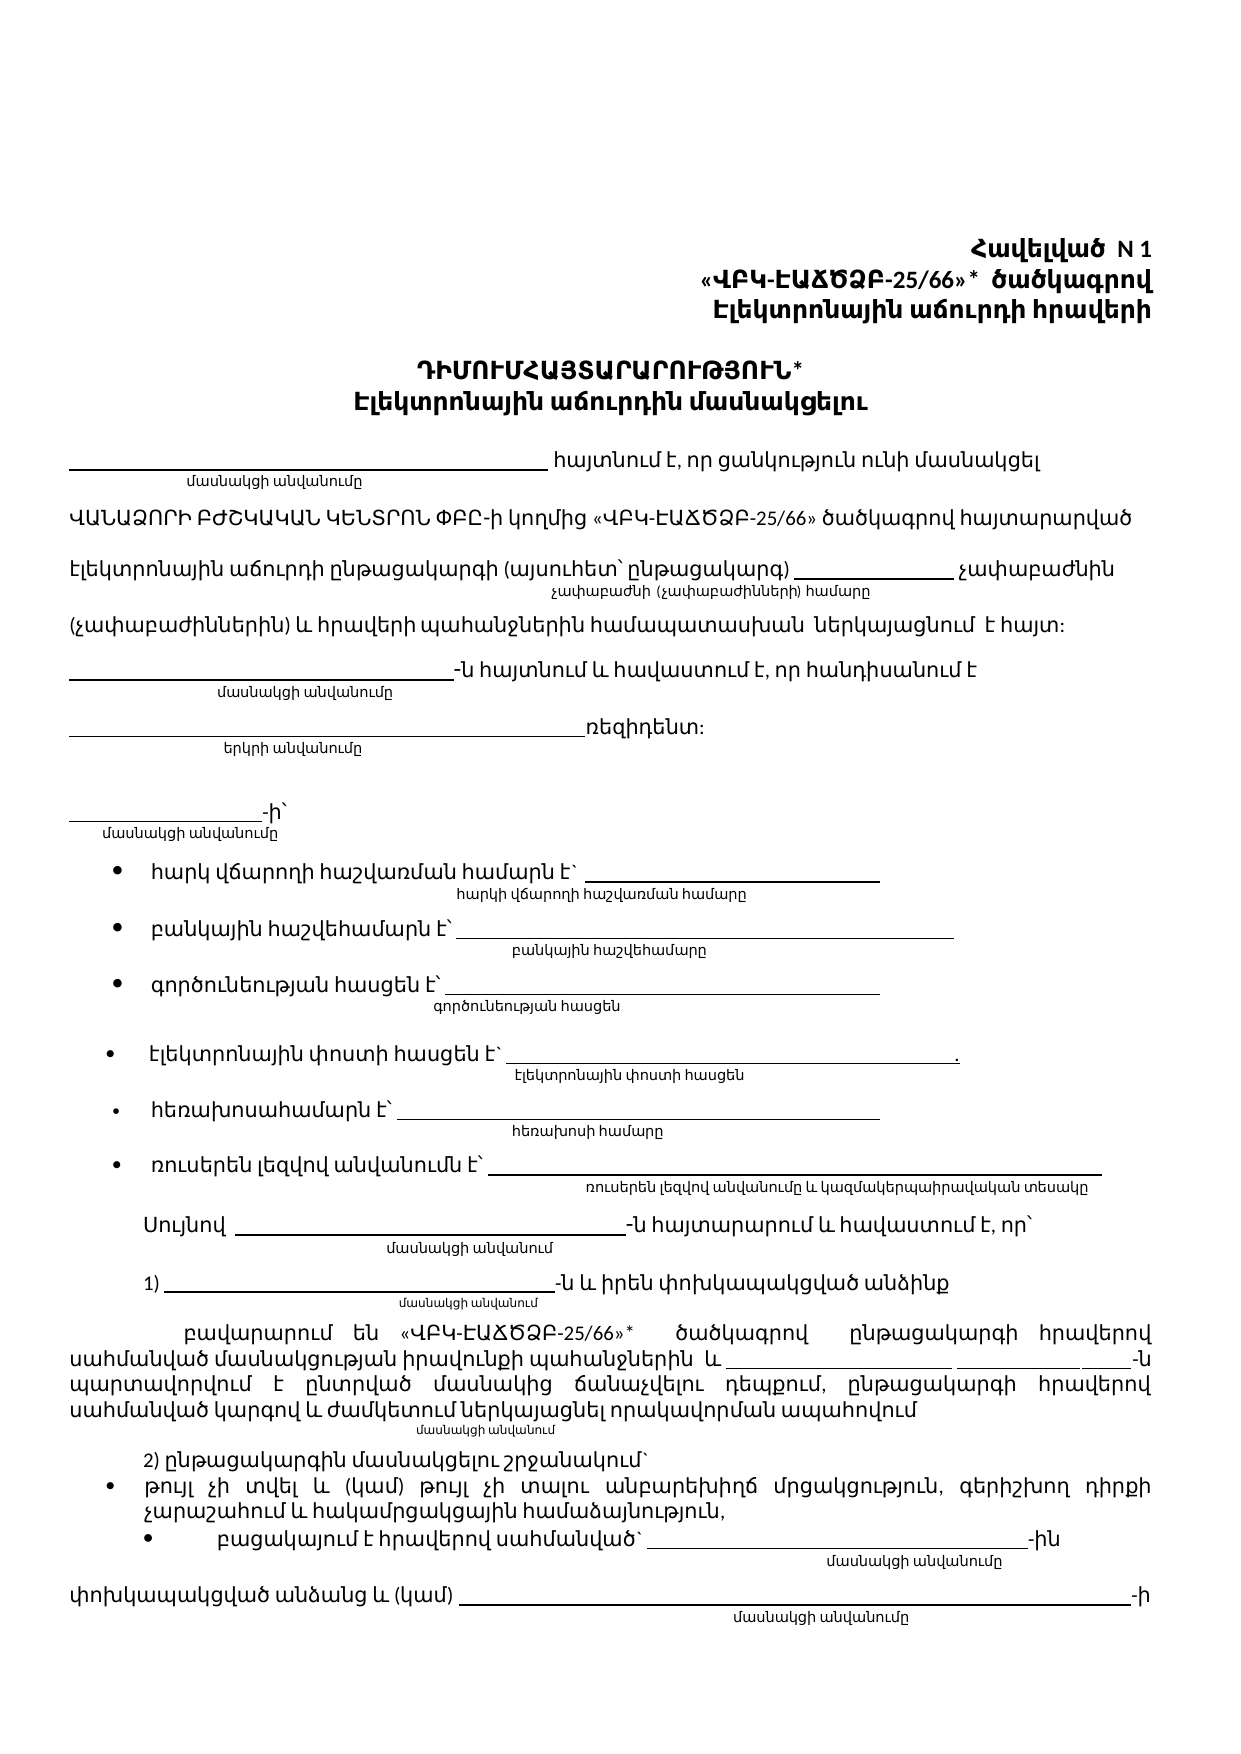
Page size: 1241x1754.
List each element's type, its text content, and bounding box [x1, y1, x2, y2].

list էլեկտրոնային փոստի հասցեն է` . [107, 1041, 1152, 1066]
text Սույնով -ն հայտարարում և հավաստում է, որ՝ [69, 1209, 1152, 1239]
text գործունեության հասցեն [69, 998, 1152, 1028]
list գործունեության հասցեն է՝ [113, 972, 1152, 998]
text մասնակցի անվանում [69, 1239, 1152, 1270]
text Հավելված N 1 [69, 233, 1152, 264]
text մասնակցի անվանումը [69, 684, 1152, 714]
text «ՎԲԿ-ԷԱՃԾՁԲ-25/66»* ծածկագրով [69, 264, 1152, 294]
text ռուսերեն լեզվով անվանումը և կազմակերպաիրավական տեսակը [512, 1178, 1152, 1209]
list բանկային հաշվեհամարն է՝ [113, 916, 1152, 941]
list ռուսերեն լեզվով անվանումն է՝ [113, 1153, 1152, 1178]
text Էլեկտրոնային աճուրդի հրավերի [69, 294, 1152, 325]
text մասնակցի անվանումը [69, 824, 1152, 855]
text երկրի անվանումը [69, 739, 1152, 770]
list հեռախոսահամարն է՝ [113, 1097, 1152, 1122]
text 1) -ն և իրեն փոխկապակցված անձինք [69, 1270, 1152, 1295]
text ԴԻՄՈՒՄՀԱՅՏԱՐԱՐՈՒԹՅՈՒՆ* [69, 356, 1152, 386]
text մասնակցի անվանում [69, 1295, 1152, 1321]
text մասնակցի անվանումը [69, 1608, 1152, 1638]
text էլեկտրոնային աճուրդի ընթացակարգի (այսուհետ՝ ընթացակարգ) չափաբաժնին [69, 556, 1152, 582]
list թույլ չի տվել և (կամ) թույլ չի տալու անբարեխիղճ մրցակցություն, գերիշխող դիրքի չարաշահում և հակամրցակցային համաձայնություն, [107, 1473, 1152, 1524]
text հարկի վճարողի հաշվառման համարը [69, 885, 1152, 916]
text բանկային հաշվեհամարը [438, 941, 1152, 972]
text մասնակցի անվանում [69, 1422, 1152, 1448]
text ՎԱՆԱՁՈՐԻ ԲԺՇԿԱԿԱՆ ԿԵՆՏՐՈՆ ՓԲԸ-ի կողմից «ՎԲԿ-ԷԱՃԾՁԲ-25/66» ծածկագրով հայտարարված [69, 503, 1152, 531]
text (չափաբաժիններին) և հրավերի պահանջներին համապատասխան ներկայացնում է հայտ: [69, 612, 1152, 638]
text փոխկապակցված անձանց և (կամ) -ի [69, 1582, 1152, 1608]
text -ի՝ [69, 799, 1152, 824]
text հեռախոսի համարը [438, 1122, 1152, 1153]
text 2) ընթացակարգին մասնակցելու շրջանակում` [69, 1448, 1152, 1473]
text մասնակցի անվանումը [69, 472, 1152, 503]
text բավարարում են «ՎԲԿ-ԷԱՃԾՁԲ-25/66»* ծածկագրով ընթացակարգի հրավերով սահմանված մասնակցության իրավունքի պահանջներին և -ն պարտավորվում է ընտրված մասնակից ճանաչվելու դեպքում, ընթացակարգի հրավերով սահմանված կարգով և ժամկետում ներկայացնել որակավորման ապահովում [69, 1321, 1152, 1422]
list բացակայում է հրավերով սահմանված` -ին [69, 1524, 1152, 1552]
text մասնակցի անվանումը [69, 1552, 1152, 1582]
text ռեզիդենտ: [69, 714, 1152, 739]
text էլեկտրոնային փոստի հասցեն [69, 1066, 1152, 1097]
text -ն հայտնում և հավաստում է, որ հանդիսանում է [69, 653, 1152, 684]
subtitle Էլեկտրոնային աճուրդին մասնակցելու [69, 386, 1152, 417]
list հարկ վճարողի հաշվառման համարն է` [113, 855, 1152, 885]
text հայտնում է, որ ցանկություն ունի մասնակցել [69, 447, 1152, 472]
text չափաբաժնի (չափաբաժինների) համարը [69, 582, 1152, 612]
